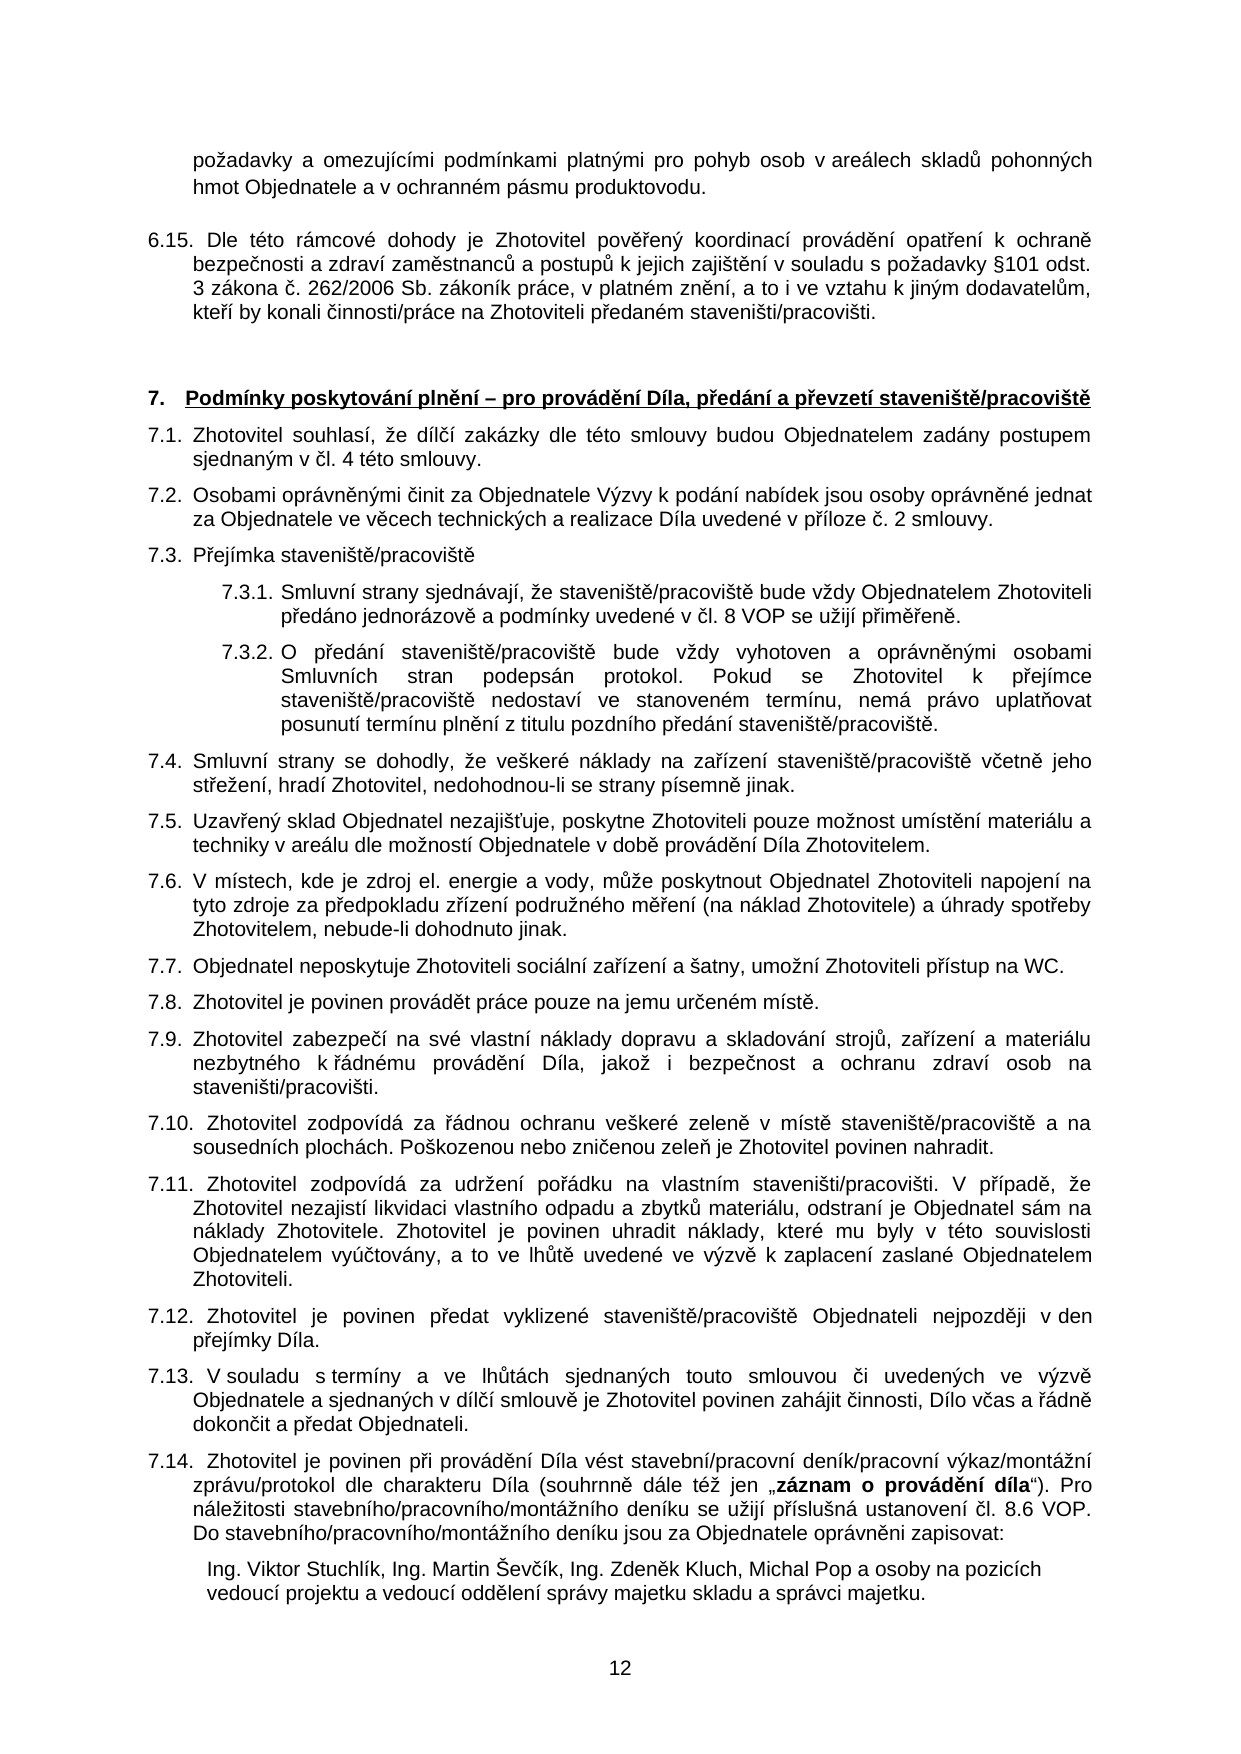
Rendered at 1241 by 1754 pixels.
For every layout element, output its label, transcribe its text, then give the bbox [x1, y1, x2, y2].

list Objednatel neposkytuje Zhotoviteli sociální zařízení a šatny, umožní Zhotoviteli přístup na WC. [148, 954, 1093, 978]
list Zhotovitel zabezpečí na své vlastní náklady dopravu a skladování strojů, zařízení a materiálu nezbytného k řádnému provádění Díla, jakož i bezpečnost a ochranu zdraví osob na staveništi/pracovišti. [148, 1027, 1093, 1098]
text Ing. Viktor Stuchlík, Ing. Martin Ševčík, Ing. Zdeněk Kluch, Michal Pop a osoby na pozicích vedoucí projektu a vedoucí oddělení správy majetku skladu a správci majetku. [207, 1557, 1093, 1605]
list Zhotovitel zodpovídá za udržení pořádku na vlastním staveništi/pracovišti. V případě, že Zhotovitel nezajistí likvidaci vlastního odpadu a zbytků materiálu, odstraní je Objednatel sám na náklady Zhotovitele. Zhotovitel je povinen uhradit náklady, které mu byly v této souvislosti Objednatelem vyúčtovány, a to ve lhůtě uvedené ve výzvě k zaplacení zaslané Objednatelem Zhotoviteli. [148, 1171, 1093, 1291]
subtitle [148, 148, 1093, 199]
list Zhotovitel zodpovídá za řádnou ochranu veškeré zeleně v místě staveniště/pracoviště a na sousedních plochách. Poškozenou nebo zničenou zeleň je Zhotovitel povinen nahradit. [148, 1111, 1093, 1159]
list Zhotovitel je povinen předat vyklizené staveniště/pracoviště Objednateli nejpozději v den přejímky Díla. [148, 1304, 1093, 1352]
list Smluvní strany sjednávají, že staveniště/pracoviště bude vždy Objednatelem Zhotoviteli předáno jednorázově a podmínky uvedené v čl. 8 VOP se užijí přiměřeně. [221, 580, 1093, 628]
list O předání staveniště/pracoviště bude vždy vyhotoven a oprávněnými osobami Smluvních stran podepsán protokol. Pokud se Zhotovitel k přejímce staveniště/pracoviště nedostaví ve stanoveném termínu, nemá právo uplatňovat posunutí termínu plnění z titulu pozdního předání staveniště/pracoviště. [221, 640, 1093, 736]
list Uzavřený sklad Objednatel nezajišťuje, poskytne Zhotoviteli pouze možnost umístění materiálu a techniky v areálu dle možností Objednatele v době provádění Díla Zhotovitelem. [148, 809, 1093, 857]
list V souladu s termíny a ve lhůtách sjednaných touto smlouvou či uvedených ve výzvě Objednatele a sjednaných v dílčí smlouvě je Zhotovitel povinen zahájit činnosti, Dílo včas a řádně dokončit a předat Objednateli. [148, 1364, 1093, 1436]
list V místech, kde je zdroj el. energie a vody, může poskytnout Objednatel Zhotoviteli napojení na tyto zdroje za předpokladu zřízení podružného měření (na náklad Zhotovitele) a úhrady spotřeby Zhotovitelem, nebude-li dohodnuto jinak. [148, 869, 1093, 941]
list Zhotovitel je povinen při provádění Díla vést stavební/pracovní deník/pracovní výkaz/montážní zprávu/protokol dle charakteru Díla (souhrnně dále též jen „záznam o provádění díla“). Pro náležitosti stavebního/pracovního/montážního deníku se užijí příslušná ustanovení čl. 8.6 VOP. Do stavebního/pracovního/montážního deníku jsou za Objednatele oprávněni zapisovat: [148, 1448, 1093, 1544]
list Smluvní strany se dohodly, že veškeré náklady na zařízení staveniště/pracoviště včetně jeho střežení, hradí Zhotovitel, nedohodnou-li se strany písemně jinak. [148, 748, 1093, 796]
list Dle této rámcové dohody je Zhotovitel pověřený koordinací provádění opatření k ochraně bezpečnosti a zdraví zaměstnanců a postupů k jejich zajištění v souladu s požadavky §101 odst. 3 zákona č. 262/2006 Sb. zákoník práce, v platném znění, a to i ve vztahu k jiným dodavatelům, kteří by konali činnosti/práce na Zhotoviteli předaném staveništi/pracovišti. [148, 228, 1093, 323]
list Osobami oprávněnými činit za Objednatele Výzvy k podání nabídek jsou osoby oprávněné jednat za Objednatele ve věcech technických a realizace Díla uvedené v příloze č. 2 smlouvy. [148, 483, 1093, 531]
list Zhotovitel souhlasí, že dílčí zakázky dle této smlouvy budou Objednatelem zadány postupem sjednaným v čl. 4 této smlouvy. [148, 422, 1093, 470]
list Zhotovitel je povinen provádět práce pouze na jemu určeném místě. [148, 990, 1093, 1014]
list Přejímka staveniště/pracoviště [148, 543, 1093, 567]
list Podmínky poskytování plnění – pro provádění Díla, předání a převzetí staveniště/pracoviště [148, 386, 1093, 410]
